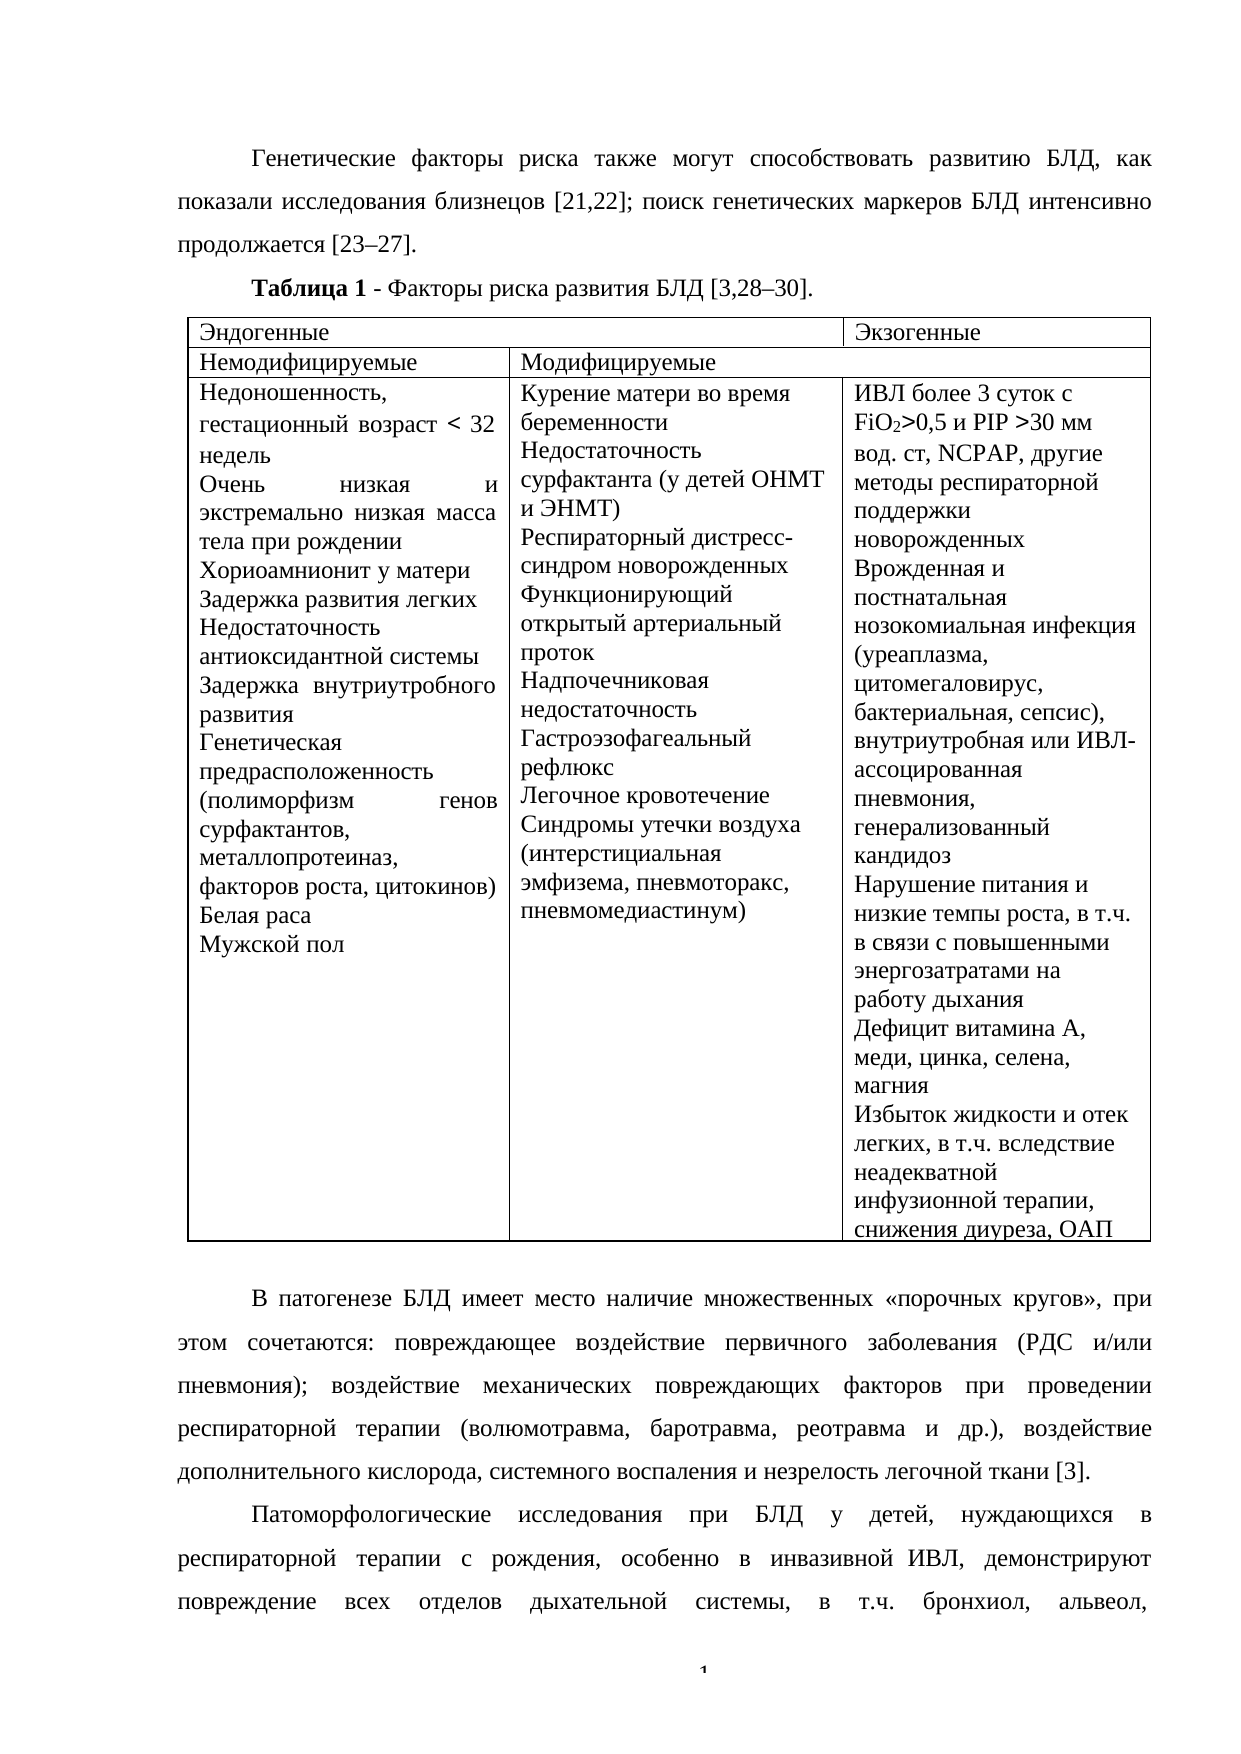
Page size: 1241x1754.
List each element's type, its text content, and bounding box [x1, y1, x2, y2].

table_header Эндогенные [189, 318, 509, 347]
text Патоморфологические исследования при БЛД у детей, нуждающихся в респираторной терапии с рождения, особенно в инвазивной ИВЛ, демонстрируют повреждение всех отделов дыхательной системы, в т.ч. бронхиол, альвеол, [177, 1499, 1152, 1614]
text Таблица 1 - Факторы риска развития БЛД [3,28–30]. [251, 273, 1163, 302]
table_cell ИВЛ более 3 суток с FiO2>0,5 и PIP >30 мм вод. ст, NCPAP, другие методы респираторной поддержки новорожденных Врожденная и постнатальная нозокомиальная инфекция (уреаплазма, цитомегаловирус, бактериальная, сепсис), внутриутробная или ИВЛ- ассоцированная пневмония, генерализованный кандидоз Нарушение питания и низкие темпы роста, в т.ч. в связи с повышенными энергозатратами на работу дыхания Дефицит витамина А, меди, цинка, селена, магния Избыток жидкости и отек легких, в т.ч. вследствие неадекватной инфузионной терапии, снижения диуреза, ОАП [843, 378, 1150, 1240]
table_cell [843, 348, 1150, 377]
table_cell Немодифицируемые [189, 348, 509, 377]
table_cell Модифицируемые [510, 348, 843, 377]
text В патогенезе БЛД имеет место наличие множественных «порочных кругов», при этом сочетаются: повреждающее воздействие первичного заболевания (РДС и/или пневмония); воздействие механических повреждающих факторов при проведении респираторной терапии (волюмотравма, баротравма, реотравма и др.), воздействие дополнительного кислорода, системного воспаления и незрелость легочной ткани [3]. [177, 1283, 1152, 1485]
table_header Экзогенные [843, 318, 1150, 347]
table_header [510, 318, 843, 347]
table_cell Недоношенность, гестационный возраст < 32 недель Очень низкая и экстремально низкая масса тела при рождении Хориоамнионит у матери Задержка развития легких Недостаточность антиоксидантной системы Задержка внутриутробного развития Генетическая предрасположенность (полиморфизм генов сурфактантов, металлопротеиназ, факторов роста, цитокинов) Белая раса Мужской пол [189, 378, 509, 1240]
text Генетические факторы риска также могут способствовать развитию БЛД, как показали исследования близнецов [21,22]; поиск генетических маркеров БЛД интенсивно продолжается [23–27]. [177, 143, 1152, 258]
table_cell Курение матери во время беременности Недостаточность сурфактанта (у детей ОНМТ и ЭНМТ) Респираторный дистресс- синдром новорожденных Функционирующий открытый артериальный проток Надпочечниковая недостаточность Гастроэзофагеальный рефлюкс Легочное кровотечение Синдромы утечки воздуха (интерстициальная эмфизема, пневмоторакс, пневмомедиастинум) [510, 378, 842, 1240]
